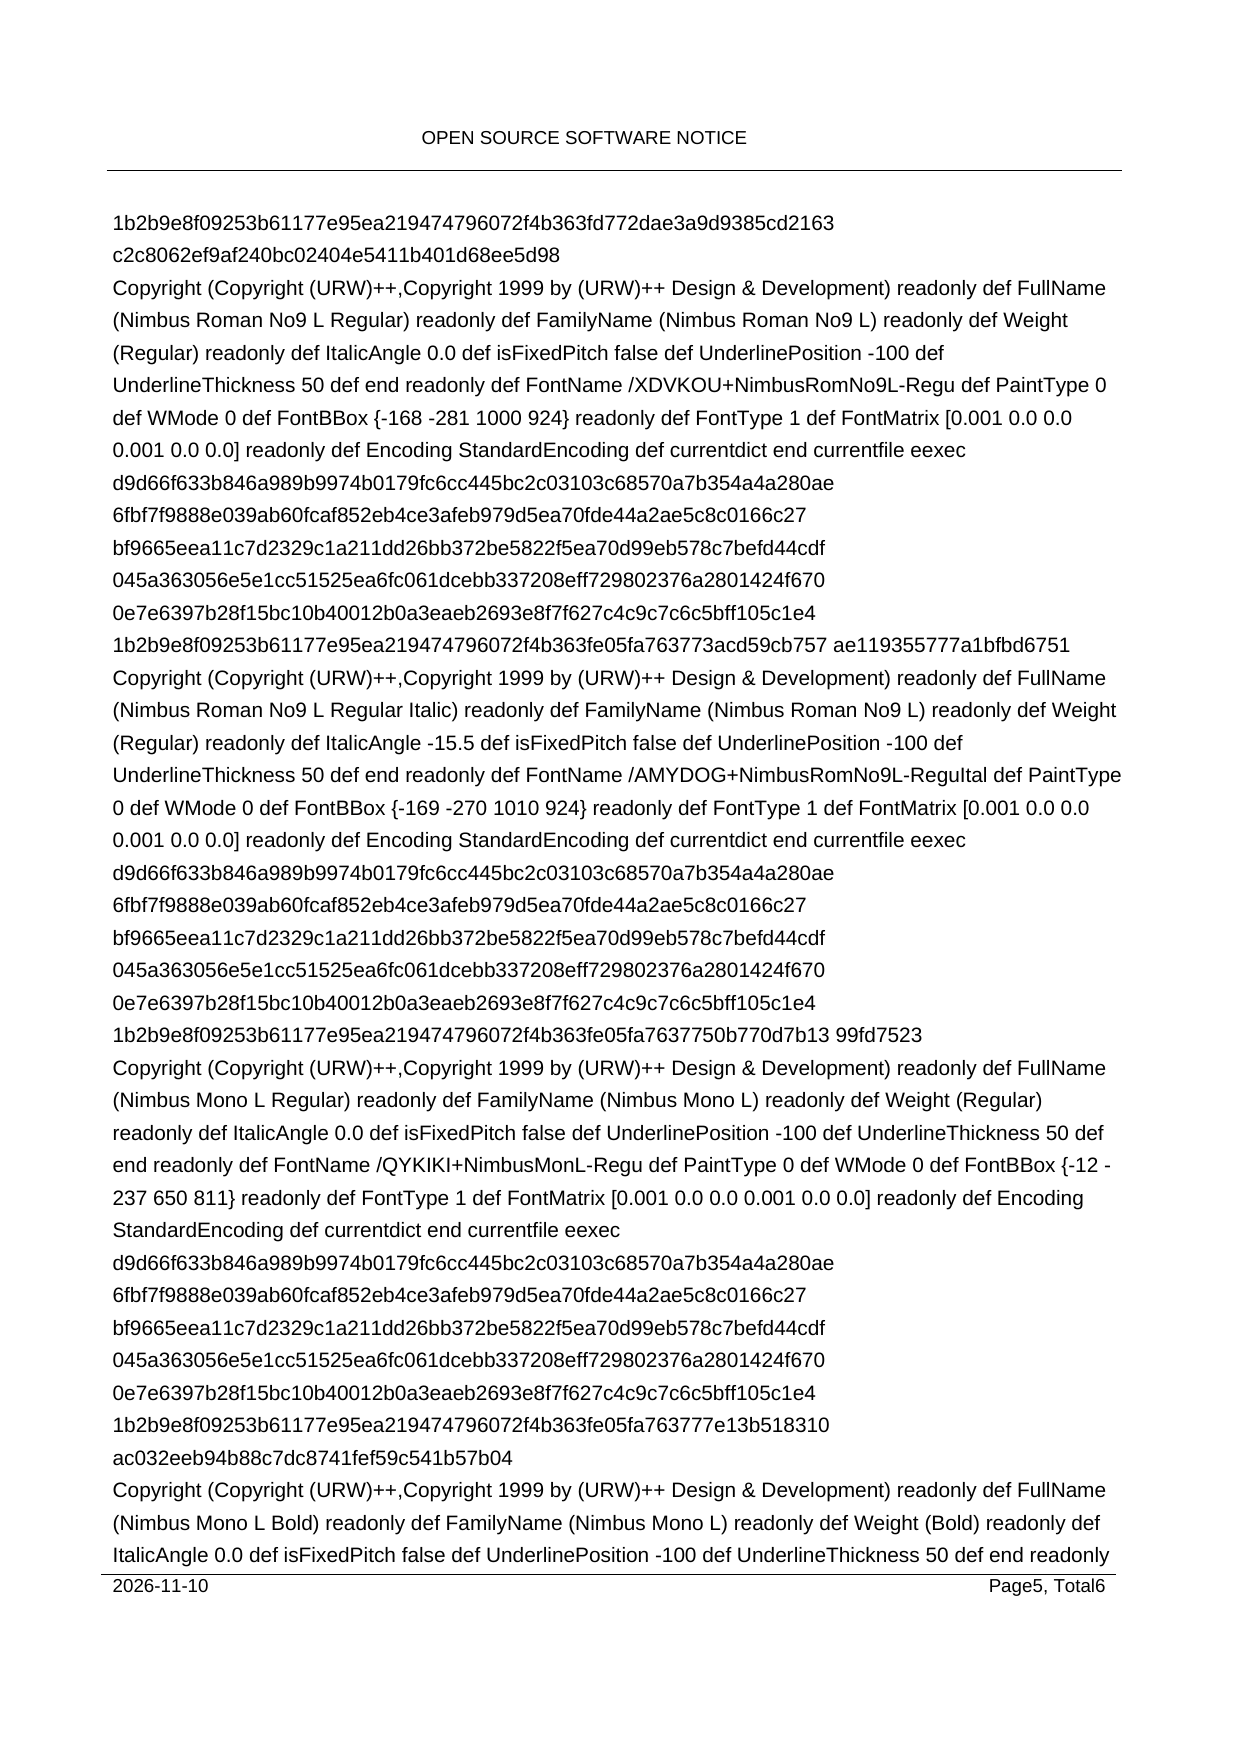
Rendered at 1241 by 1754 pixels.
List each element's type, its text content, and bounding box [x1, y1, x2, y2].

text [112, 1474, 1128, 1571]
text Copyright (Copyright (URW)++,Copyright 1999 by (URW)++ Design & Development) readonly def FullName (Nimbus Roman No9 L Regular) readonly def FamilyName (Nimbus Roman No9 L) readonly def Weight (Regular) readonly def ItalicAngle 0.0 def isFixedPitch false def UnderlinePosition -100 def UnderlineThickness 50 def end readonly def FontName /XDVKOU+NimbusRomNo9L-Regu def PaintType 0 def WMode 0 def FontBBox {-168 -281 1000 924} readonly def FontType 1 def FontMatrix [0.001 0.0 0.0 0.001 0.0 0.0] readonly def Encoding StandardEncoding def currentdict end currentfile eexec d9d66f633b846a989b9974b0179fc6cc445bc2c03103c68570a7b354a4a280ae 6fbf7f9888e039ab60fcaf852eb4ce3afeb979d5ea70fde44a2ae5c8c0166c27 bf9665eea11c7d2329c1a211dd26bb372be5822f5ea70d99eb578c7befd44cdf 045a363056e5e1cc51525ea6fc061dcebb337208eff729802376a2801424f670 0e7e6397b28f15bc10b40012b0a3eaeb2693e8f7f627c4c9c7c6c5bff105c1e4 1b2b9e8f09253b61177e95ea219474796072f4b363fe05fa763773acd59cb757 ae119355777a1bfbd6751 [112, 271, 1128, 661]
text Copyright (Copyright (URW)++,Copyright 1999 by (URW)++ Design & Development) readonly def FullName (Nimbus Roman No9 L Regular Italic) readonly def FamilyName (Nimbus Roman No9 L) readonly def Weight (Regular) readonly def ItalicAngle -15.5 def isFixedPitch false def UnderlinePosition -100 def UnderlineThickness 50 def end readonly def FontName /AMYDOG+NimbusRomNo9L-ReguItal def PaintType 0 def WMode 0 def FontBBox {-169 -270 1010 924} readonly def FontType 1 def FontMatrix [0.001 0.0 0.0 0.001 0.0 0.0] readonly def Encoding StandardEncoding def currentdict end currentfile eexec d9d66f633b846a989b9974b0179fc6cc445bc2c03103c68570a7b354a4a280ae 6fbf7f9888e039ab60fcaf852eb4ce3afeb979d5ea70fde44a2ae5c8c0166c27 bf9665eea11c7d2329c1a211dd26bb372be5822f5ea70d99eb578c7befd44cdf 045a363056e5e1cc51525ea6fc061dcebb337208eff729802376a2801424f670 0e7e6397b28f15bc10b40012b0a3eaeb2693e8f7f627c4c9c7c6c5bff105c1e4 1b2b9e8f09253b61177e95ea219474796072f4b363fe05fa7637750b770d7b13 99fd7523 [112, 661, 1128, 1051]
text Copyright (Copyright (URW)++,Copyright 1999 by (URW)++ Design & Development) readonly def FullName (Nimbus Mono L Regular) readonly def FamilyName (Nimbus Mono L) readonly def Weight (Regular) readonly def ItalicAngle 0.0 def isFixedPitch false def UnderlinePosition -100 def UnderlineThickness 50 def end readonly def FontName /QYKIKI+NimbusMonL-Regu def PaintType 0 def WMode 0 def FontBBox {-12 -237 650 811} readonly def FontType 1 def FontMatrix [0.001 0.0 0.0 0.001 0.0 0.0] readonly def Encoding StandardEncoding def currentdict end currentfile eexec d9d66f633b846a989b9974b0179fc6cc445bc2c03103c68570a7b354a4a280ae 6fbf7f9888e039ab60fcaf852eb4ce3afeb979d5ea70fde44a2ae5c8c0166c27 bf9665eea11c7d2329c1a211dd26bb372be5822f5ea70d99eb578c7befd44cdf 045a363056e5e1cc51525ea6fc061dcebb337208eff729802376a2801424f670 0e7e6397b28f15bc10b40012b0a3eaeb2693e8f7f627c4c9c7c6c5bff105c1e4 1b2b9e8f09253b61177e95ea219474796072f4b363fe05fa763777e13b518310 ac032eeb94b88c7dc8741fef59c541b57b04 [112, 1051, 1128, 1474]
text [112, 206, 1128, 271]
